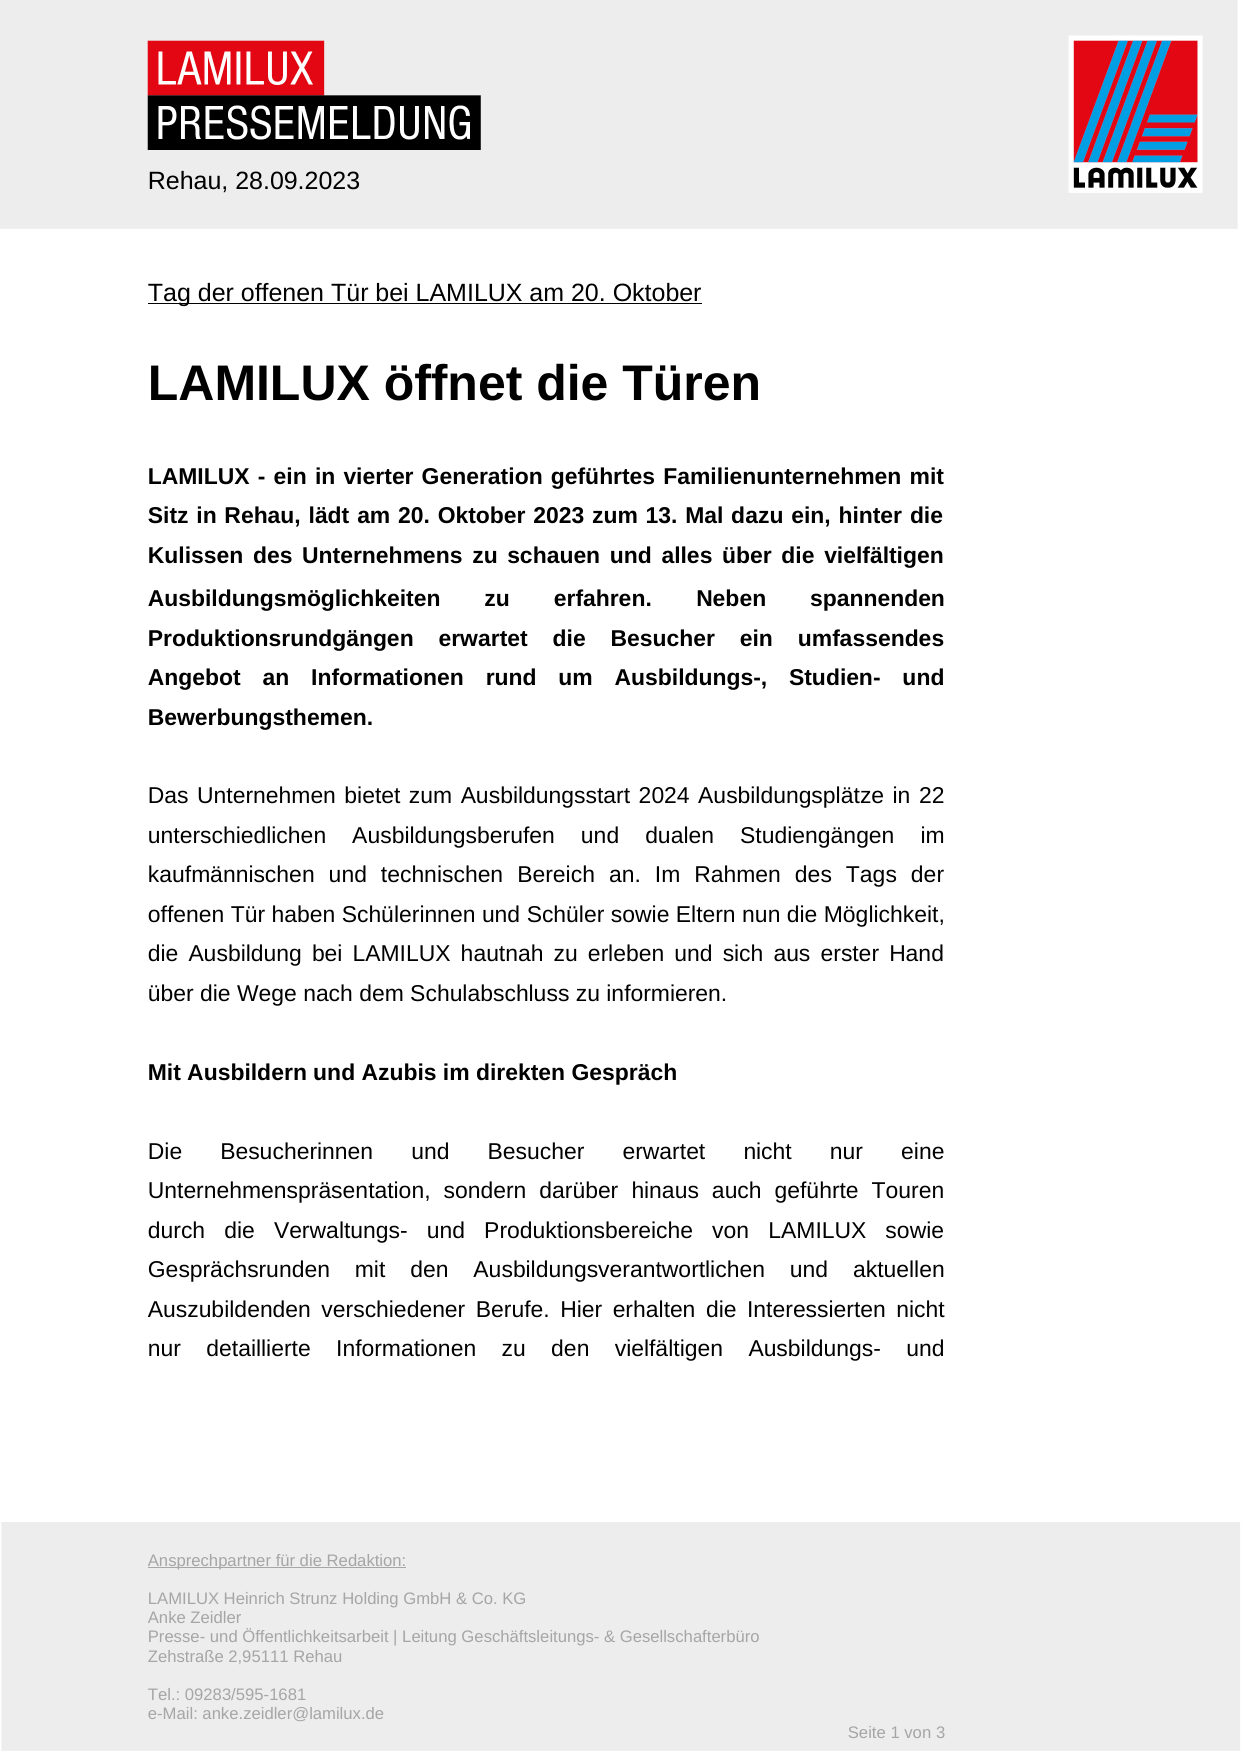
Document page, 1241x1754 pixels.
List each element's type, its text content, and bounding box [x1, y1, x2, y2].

text Mit Ausbildern und Azubis im direkten Gespräch [148, 1059, 945, 1085]
text LAMILUX - ein in vierter Generation geführtes Familienunternehmen mit Sitz in Rehau, lädt am 20. Oktober 2023 zum 13. Mal dazu ein, hinter die Kulissen des Unternehmens zu schauen und alles über die vielfältigen Ausbildungsmöglichkeiten zu erfahren. Neben spannenden Produktionsrundgängen erwartet die Besucher ein umfassendes Angebot an Informationen rund um Ausbildungs-, Studien- und Bewerbungsthemen. [148, 463, 945, 730]
picture [1, 1522, 1241, 1751]
text LAMILUX öffnet die Türen [148, 354, 945, 411]
text Das Unternehmen bietet zum Ausbildungsstart 2024 Ausbildungsplätze in 22 unterschiedlichen Ausbildungsberufen und dualen Studiengängen im kaufmännischen und technischen Bereich an. Im Rahmen des Tags der offenen Tür haben Schülerinnen und Schüler sowie Eltern nun die Möglichkeit, die Ausbildung bei LAMILUX hautnah zu erleben und sich aus erster Hand über die Wege nach dem Schulabschluss zu informieren. [148, 782, 945, 1006]
picture [0, 0, 1238, 229]
text Tag der offenen Tür bei LAMILUX am 20. Oktober [148, 278, 945, 306]
